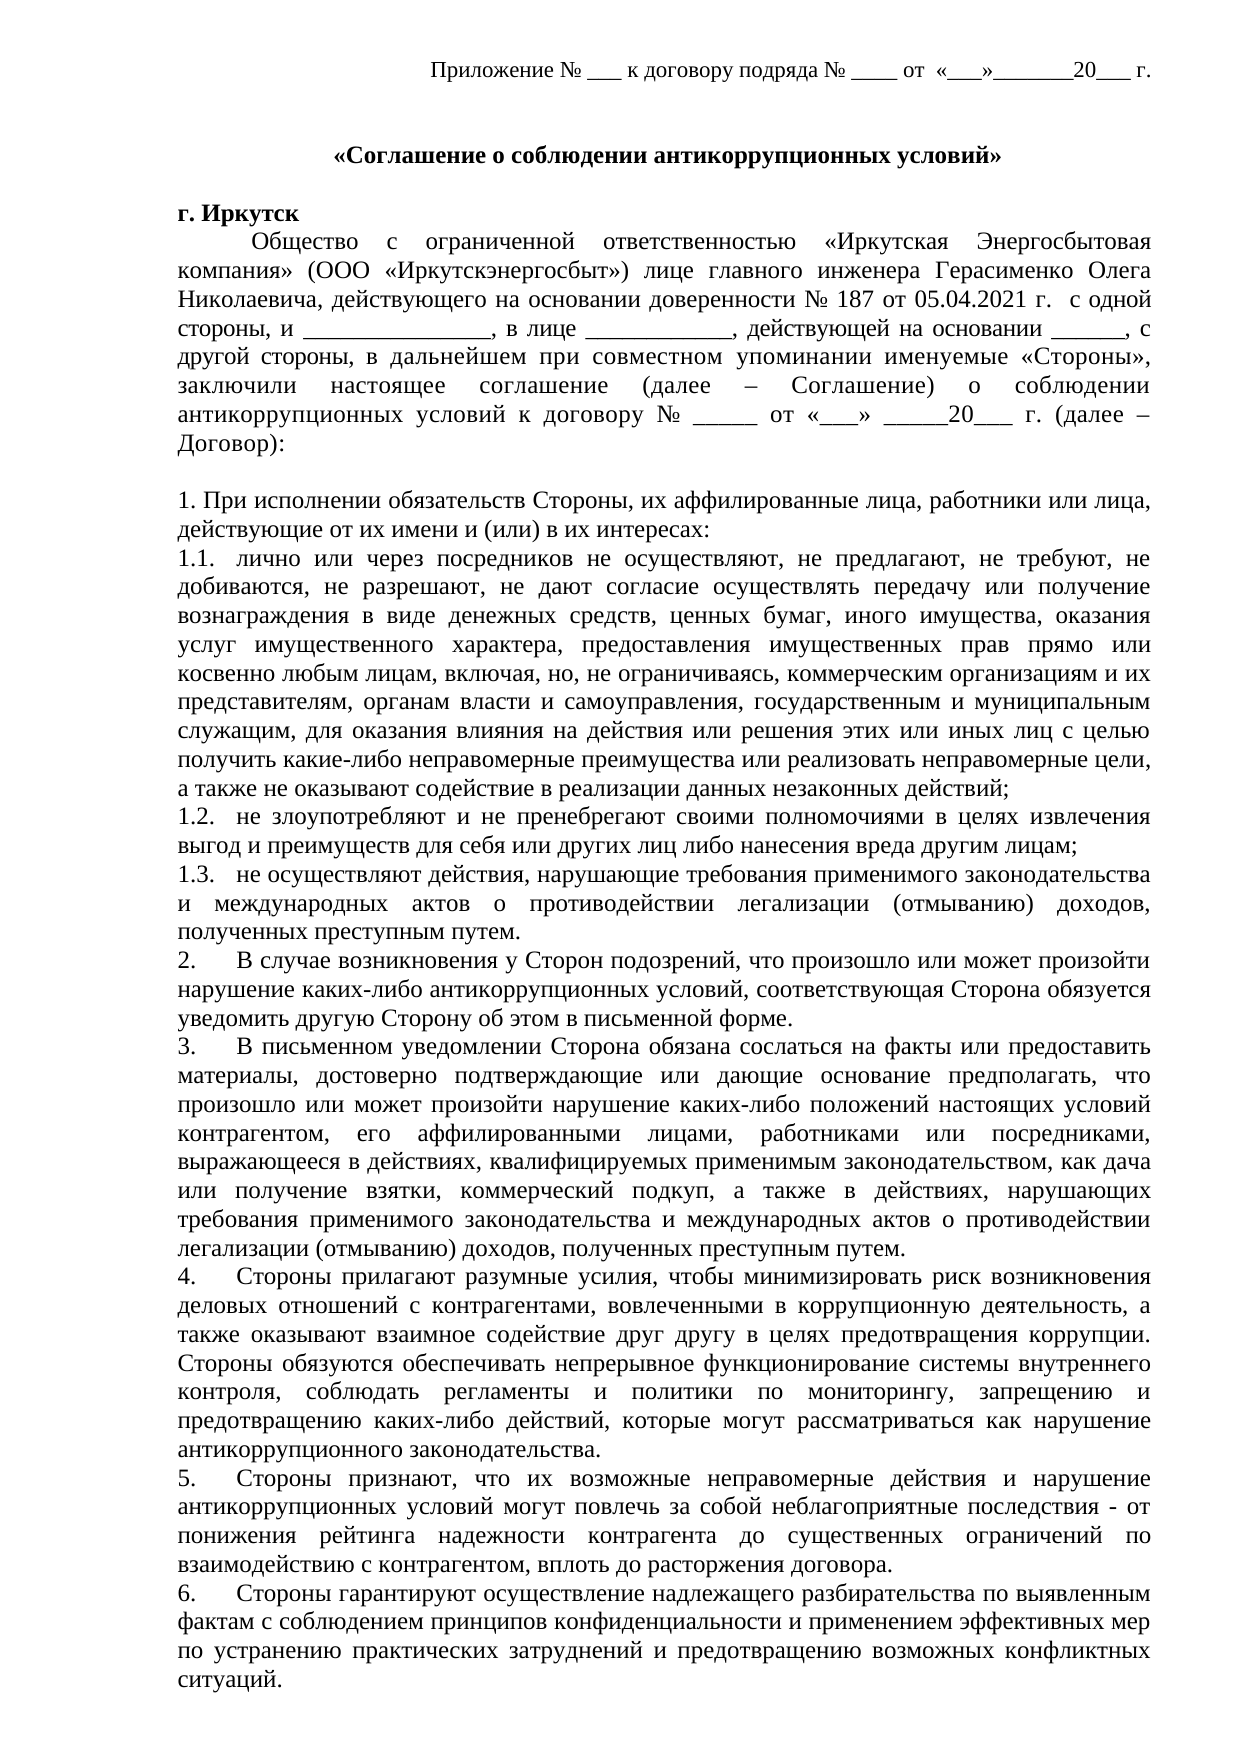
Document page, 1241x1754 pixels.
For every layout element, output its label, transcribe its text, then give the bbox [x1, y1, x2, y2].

text 1.3. не осуществляют действия, нарушающие требования применимого законодательства и международных актов о противодействии легализации (отмыванию) доходов, полученных преступным путем. [177, 859, 1152, 945]
text Приложение № ___ к договору подряда № ____ от «___»_______20___ г. [177, 56, 1152, 83]
text 3. В письменном уведомлении Сторона обязана сослаться на факты или предоставить материалы, достоверно подтверждающие или дающие основание предполагать, что произошло или может произойти нарушение каких-либо положений настоящих условий контрагентом, его аффилированными лицами, работниками или посредниками, выражающееся в действиях, квалифицируемых применимым законодательством, как дача или получение взятки, коммерческий подкуп, а также в действиях, нарушающих требования применимого законодательства и международных актов о противодействии легализации (отмыванию) доходов, полученных преступным путем. [177, 1031, 1152, 1261]
text 4. Стороны прилагают разумные усилия, чтобы минимизировать риск возникновения деловых отношений с контрагентами, вовлеченными в коррупционную деятельность, а также оказывают взаимное содействие друг другу в целях предотвращения коррупции. Стороны обязуются обеспечивать непрерывное функционирование системы внутреннего контроля, соблюдать регламенты и политики по мониторингу, запрещению и предотвращению каких-либо действий, которые могут рассматриваться как нарушение антикоррупционного законодательства. [177, 1261, 1152, 1463]
text 2. В случае возникновения у Сторон подозрений, что произошло или может произойти нарушение каких-либо антикоррупционных условий, соответствующая Сторона обязуется уведомить другую Сторону об этом в письменной форме. [177, 945, 1152, 1031]
text 1.1. лично или через посредников не осуществляют, не предлагают, не требуют, не добиваются, не разрешают, не дают согласие осуществлять передачу или получение вознаграждения в виде денежных средств, ценных бумаг, иного имущества, оказания услуг имущественного характера, предоставления имущественных прав прямо или косвенно любым лицам, включая, но, не ограничиваясь, коммерческим организациям и их представителям, органам власти и самоуправления, государственным и муниципальным служащим, для оказания влияния на действия или решения этих или иных лиц с целью получить какие-либо неправомерные преимущества или реализовать неправомерные цели, а также не оказывают содействие в реализации данных незаконных действий; [177, 543, 1152, 801]
text Общество с ограниченной ответственностью «Иркутская Энергосбытовая компания» (ООО «Иркутскэнергосбыт») лице главного инженера Герасименко Олега Николаевича, действующего на основании доверенности № 187 от 05.04.2021 г. с одной стороны, и _______________, в лице ____________, действующей на основании ______, с другой стороны, в дальнейшем при совместном упоминании именуемые «Стороны», заключили настоящее соглашение (далее – Соглашение) о соблюдении антикоррупционных условий к договору № _____ от «___» _____20___ г. (далее – Договор): [177, 226, 1152, 456]
text 5. Стороны признают, что их возможные неправомерные действия и нарушение антикоррупционных условий могут повлечь за собой неблагоприятные последствия - от понижения рейтинга надежности контрагента до существенных ограничений по взаимодействию с контрагентом, вплоть до расторжения договора. [177, 1463, 1152, 1578]
text 1. При исполнении обязательств Стороны, их аффилированные лица, работники или лица, действующие от их имени и (или) в их интересах: [177, 485, 1152, 543]
text 6. Стороны гарантируют осуществление надлежащего разбирательства по выявленным фактам с соблюдением принципов конфиденциальности и применением эффективных мер по устранению практических затруднений и предотвращению возможных конфликтных ситуаций. [177, 1578, 1152, 1693]
text 1.2. не злоупотребляют и не пренебрегают своими полномочиями в целях извлечения выгод и преимуществ для себя или других лиц либо нанесения вреда другим лицам; [177, 801, 1152, 859]
text «Соглашение о соблюдении антикоррупционных условий» [177, 140, 1152, 169]
text г. Иркутск [177, 198, 1152, 226]
